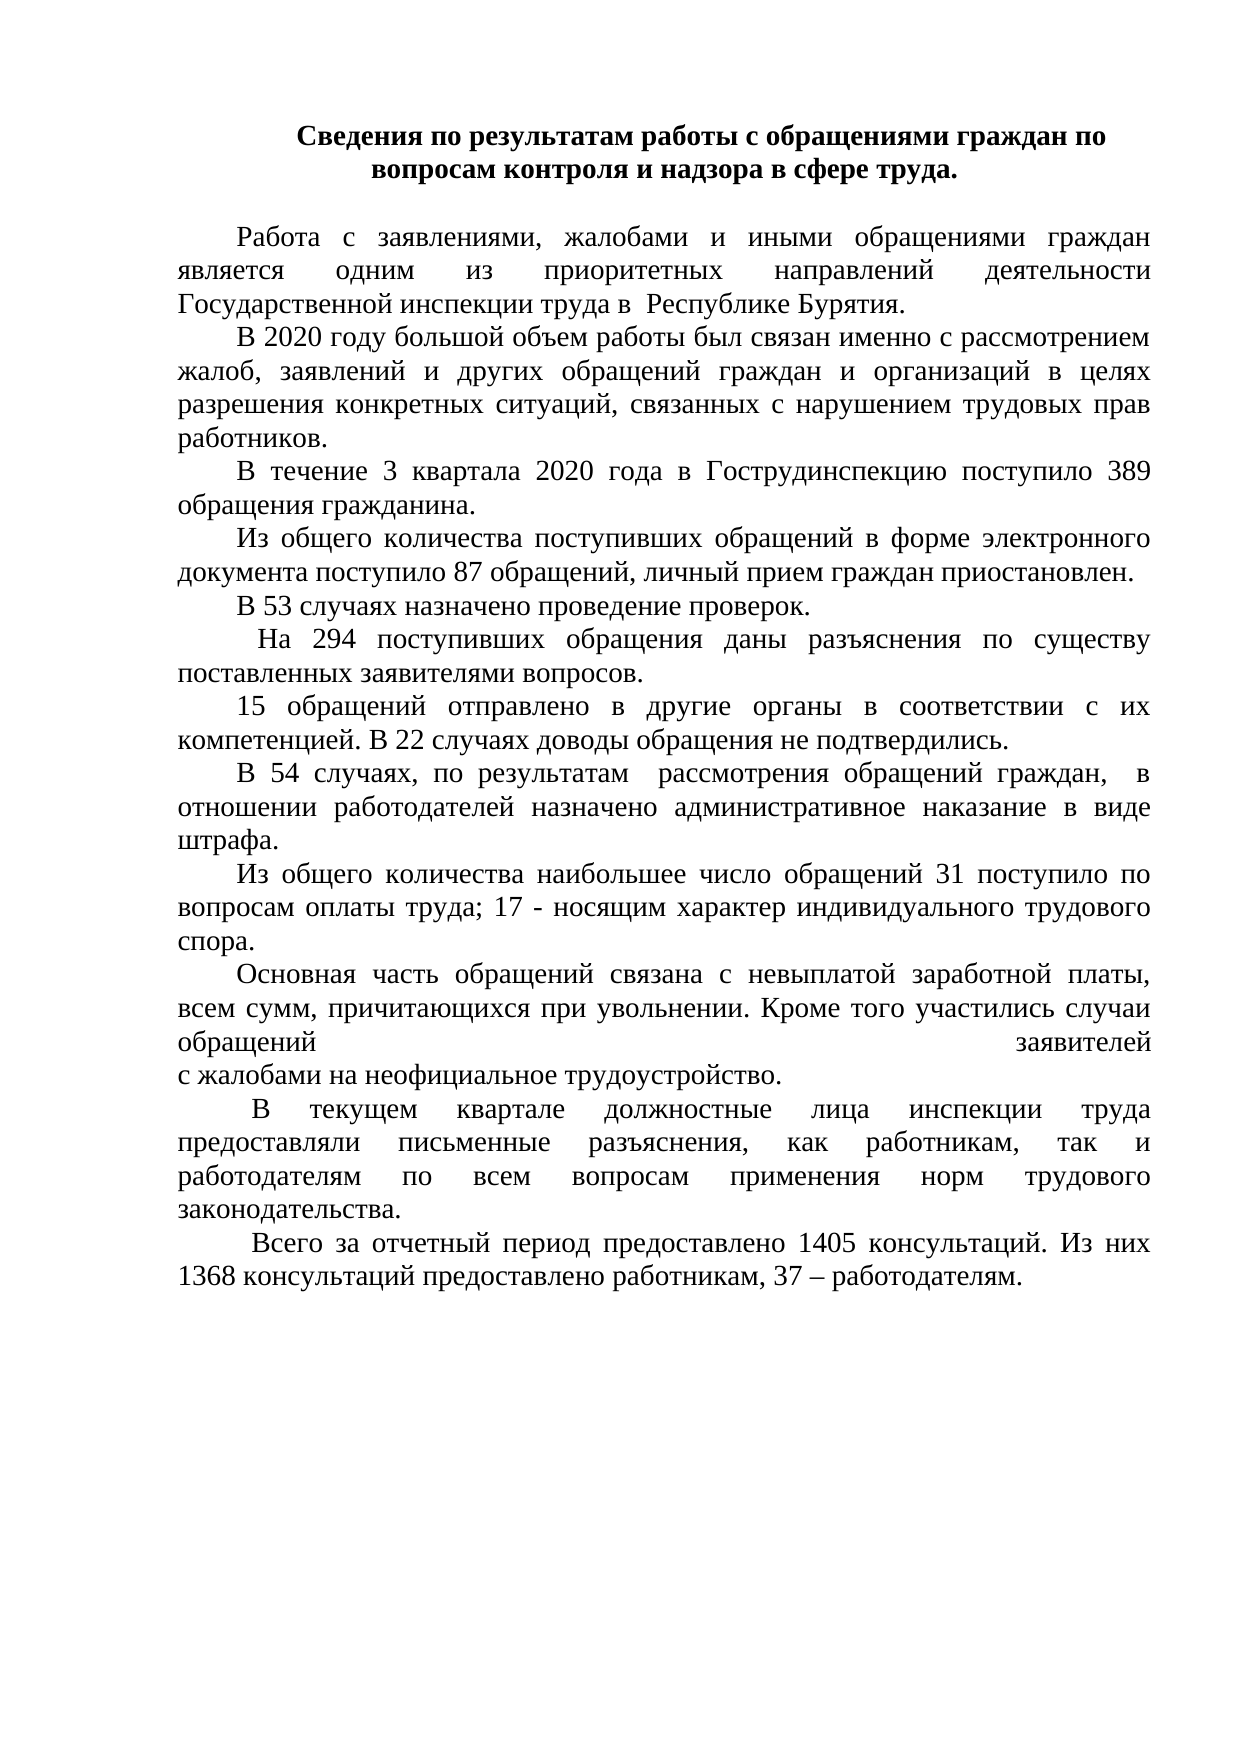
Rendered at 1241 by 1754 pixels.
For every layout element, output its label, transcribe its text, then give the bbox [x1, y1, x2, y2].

text Из общего количества наибольшее число обращений 31 поступило по вопросам оплаты труда; 17 - носящим характер индивидуального трудового спора. [177, 856, 1152, 957]
text Сведения по результатам работы с обращениями граждан по вопросам контроля и надзора в сфере труда. [177, 118, 1152, 185]
text В текущем квартале должностные лица инспекции труда предоставляли письменные разъяснения, как работникам, так и работодателям по всем вопросам применения норм трудового законодательства. [177, 1091, 1152, 1225]
text В 53 случаях назначено проведение проверок. [177, 588, 1152, 621]
text 15 обращений отправлено в другие органы в соответствии с их компетенцией. В 22 случаях доводы обращения не подтвердились. [177, 688, 1152, 755]
text В течение 3 квартала 2020 года в Гострудинспекцию поступило 389 обращения гражданина. [177, 453, 1152, 521]
text Из общего количества поступивших обращений в форме электронного документа поступило 87 обращений, личный прием граждан приостановлен. [177, 521, 1152, 588]
text В 2020 году большой объем работы был связан именно с рассмотрением жалоб, заявлений и других обращений граждан и организаций в целях разрешения конкретных ситуаций, связанных с нарушением трудовых прав работников. [177, 319, 1152, 453]
text Работа с заявлениями, жалобами и иными обращениями граждан является одним из приоритетных направлений деятельности Государственной инспекции труда в Республике Бурятия. [177, 219, 1152, 319]
text Основная часть обращений связана с невыплатой заработной платы, всем сумм, причитающихся при увольнении. Кроме того участились случаи обращений заявителей с жалобами на неофициальное трудоустройство. [177, 957, 1152, 1091]
text Всего за отчетный период предоставлено 1405 консультаций. Из них 1368 консультаций предоставлено работникам, 37 – работодателям. [177, 1225, 1152, 1292]
text На 294 поступивших обращения даны разъяснения по существу поставленных заявителями вопросов. [177, 621, 1152, 688]
text В 54 случаях, по результатам рассмотрения обращений граждан, в отношении работодателей назначено административное наказание в виде штрафа. [177, 755, 1152, 856]
